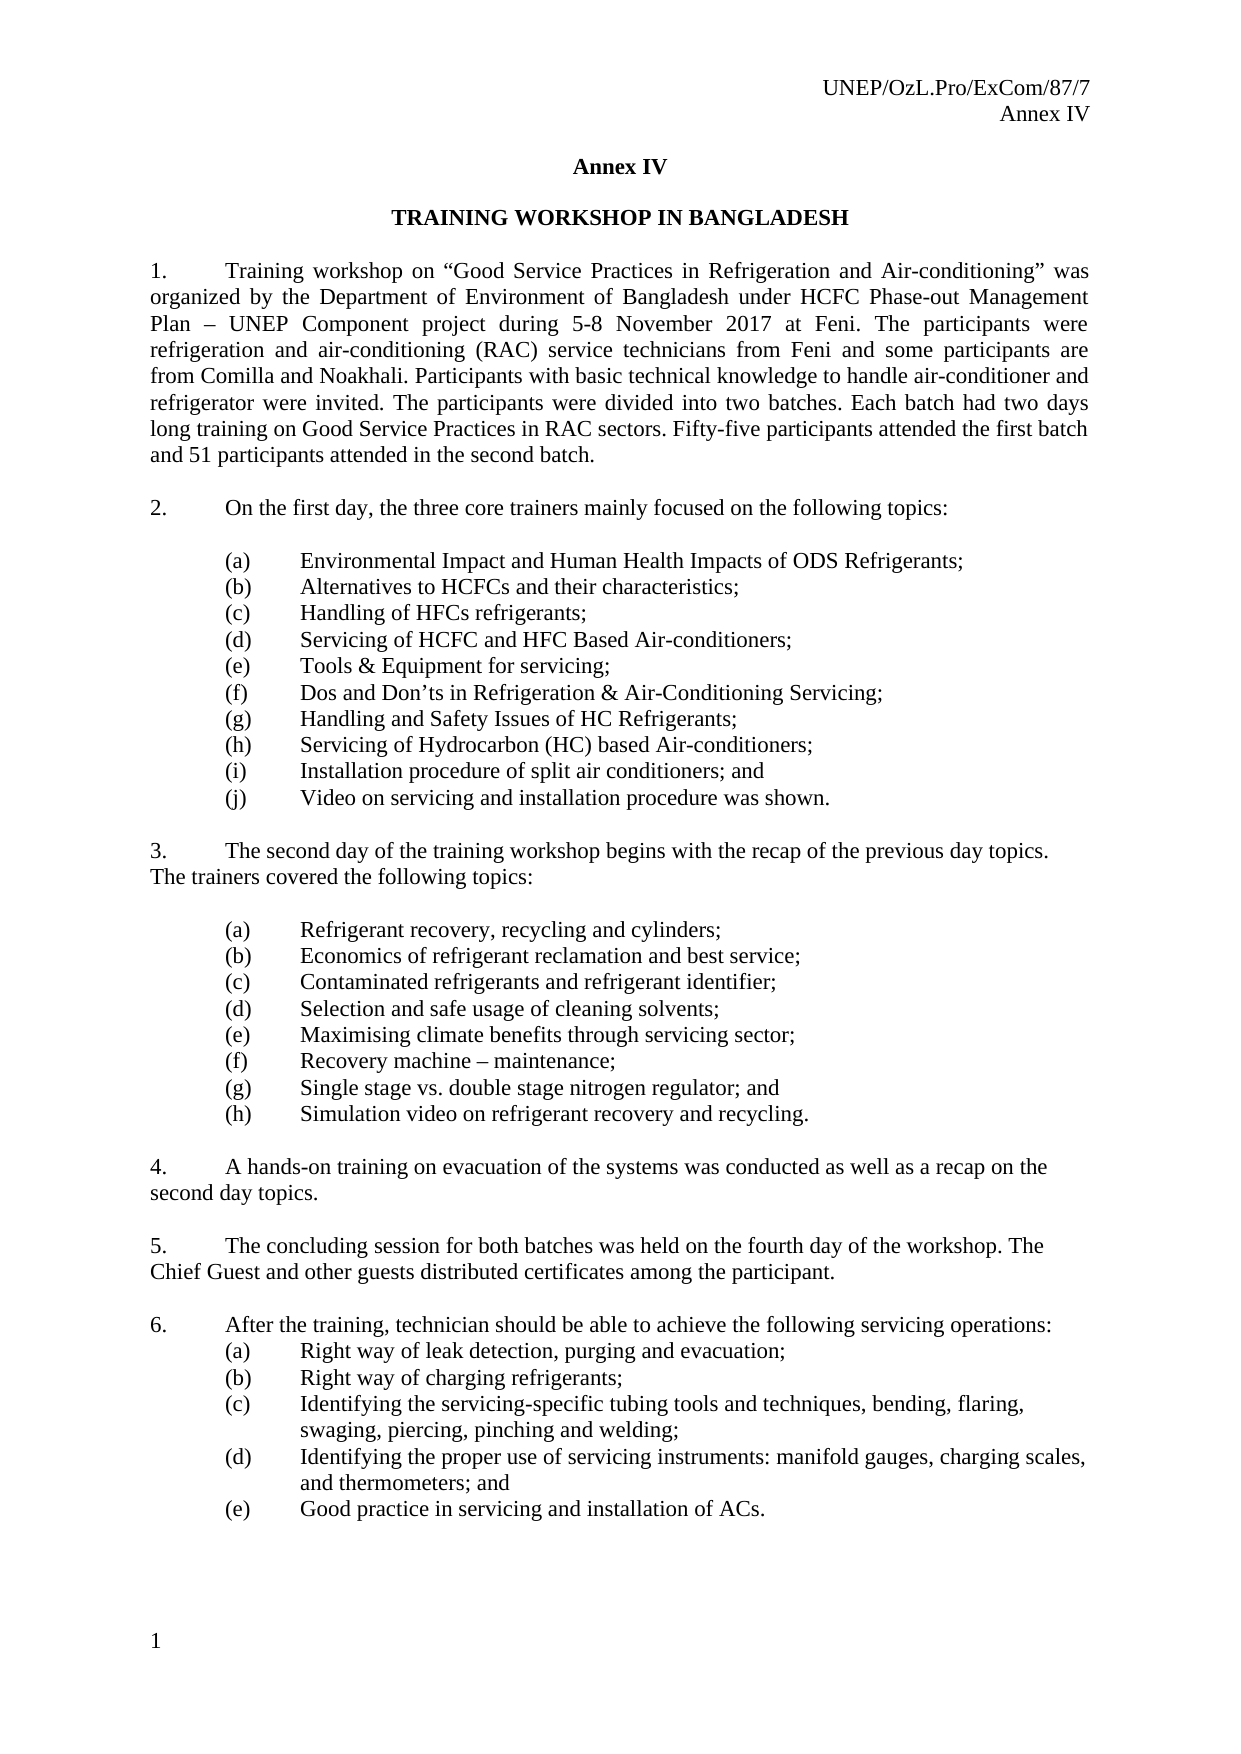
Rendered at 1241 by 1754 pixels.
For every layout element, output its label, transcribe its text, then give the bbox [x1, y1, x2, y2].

list Tools & Equipment for servicing; [225, 652, 1090, 678]
list Recovery machine – maintenance; [225, 1047, 1090, 1074]
list Alternatives to HCFCs and their characteristics; [225, 573, 1090, 599]
list Servicing of HCFC and HFC Based Air-conditioners; [225, 626, 1090, 652]
list Identifying the servicing-specific tubing tools and techniques, bending, flaring, swaging, piercing, pinching and welding; [225, 1390, 1090, 1443]
text TRAINING WORKSHOP IN BANGLADESH [150, 204, 1090, 231]
list Handling of HFCs refrigerants; [225, 599, 1090, 626]
list Video on servicing and installation procedure was shown. [225, 784, 1090, 810]
list Handling and Safety Issues of HC Refrigerants; [225, 705, 1090, 731]
list Simulation video on refrigerant recovery and recycling. [225, 1100, 1090, 1127]
list Right way of charging refrigerants; [225, 1364, 1090, 1390]
list Training workshop on “Good Service Practices in Refrigeration and Air-conditioning” was organized by the Department of Environment of Bangladesh under HCFC Phase-out Management Plan – UNEP Component project during 5-8 November 2017 at Feni. The participants were refrigeration and air-conditioning (RAC) service technicians from Feni and some participants are from Comilla and Noakhali. Participants with basic technical knowledge to handle air-conditioner and refrigerator were invited. The participants were divided into two batches. Each batch had two days long training on Good Service Practices in RAC sectors. Fifty-five participants attended the first batch and 51 participants attended in the second batch. [150, 257, 1090, 468]
list Economics of refrigerant reclamation and best service; [225, 942, 1090, 968]
list Installation procedure of split air conditioners; and [225, 758, 1090, 784]
list Dos and Don’ts in Refrigeration & Air-Conditioning Servicing; [225, 678, 1090, 705]
list The second day of the training workshop begins with the recap of the previous day topics. The trainers covered the following topics: [150, 837, 1090, 889]
list Identifying the proper use of servicing instruments: manifold gauges, charging scales, and thermometers; and [225, 1443, 1090, 1496]
list Maximising climate benefits through servicing sector; [225, 1021, 1090, 1047]
text Annex IV [150, 153, 1090, 179]
list Single stage vs. double stage nitrogen regulator; and [225, 1074, 1090, 1100]
list Servicing of Hydrocarbon (HC) based Air-conditioners; [225, 731, 1090, 758]
list On the first day, the three core trainers mainly focused on the following topics: [150, 494, 1090, 520]
list Environmental Impact and Human Health Impacts of ODS Refrigerants; [225, 547, 1090, 573]
list A hands-on training on evacuation of the systems was conducted as well as a recap on the second day topics. [150, 1153, 1090, 1206]
list Good practice in servicing and installation of ACs. [225, 1496, 1090, 1522]
list After the training, technician should be able to achieve the following servicing operations: [150, 1311, 1090, 1337]
list Contaminated refrigerants and refrigerant identifier; [225, 968, 1090, 995]
list Selection and safe usage of cleaning solvents; [225, 995, 1090, 1021]
list The concluding session for both batches was held on the fourth day of the workshop. The Chief Guest and other guests distributed certificates among the participant. [150, 1232, 1090, 1285]
list Right way of leak detection, purging and evacuation; [225, 1337, 1090, 1364]
list Refrigerant recovery, recycling and cylinders; [225, 916, 1090, 942]
